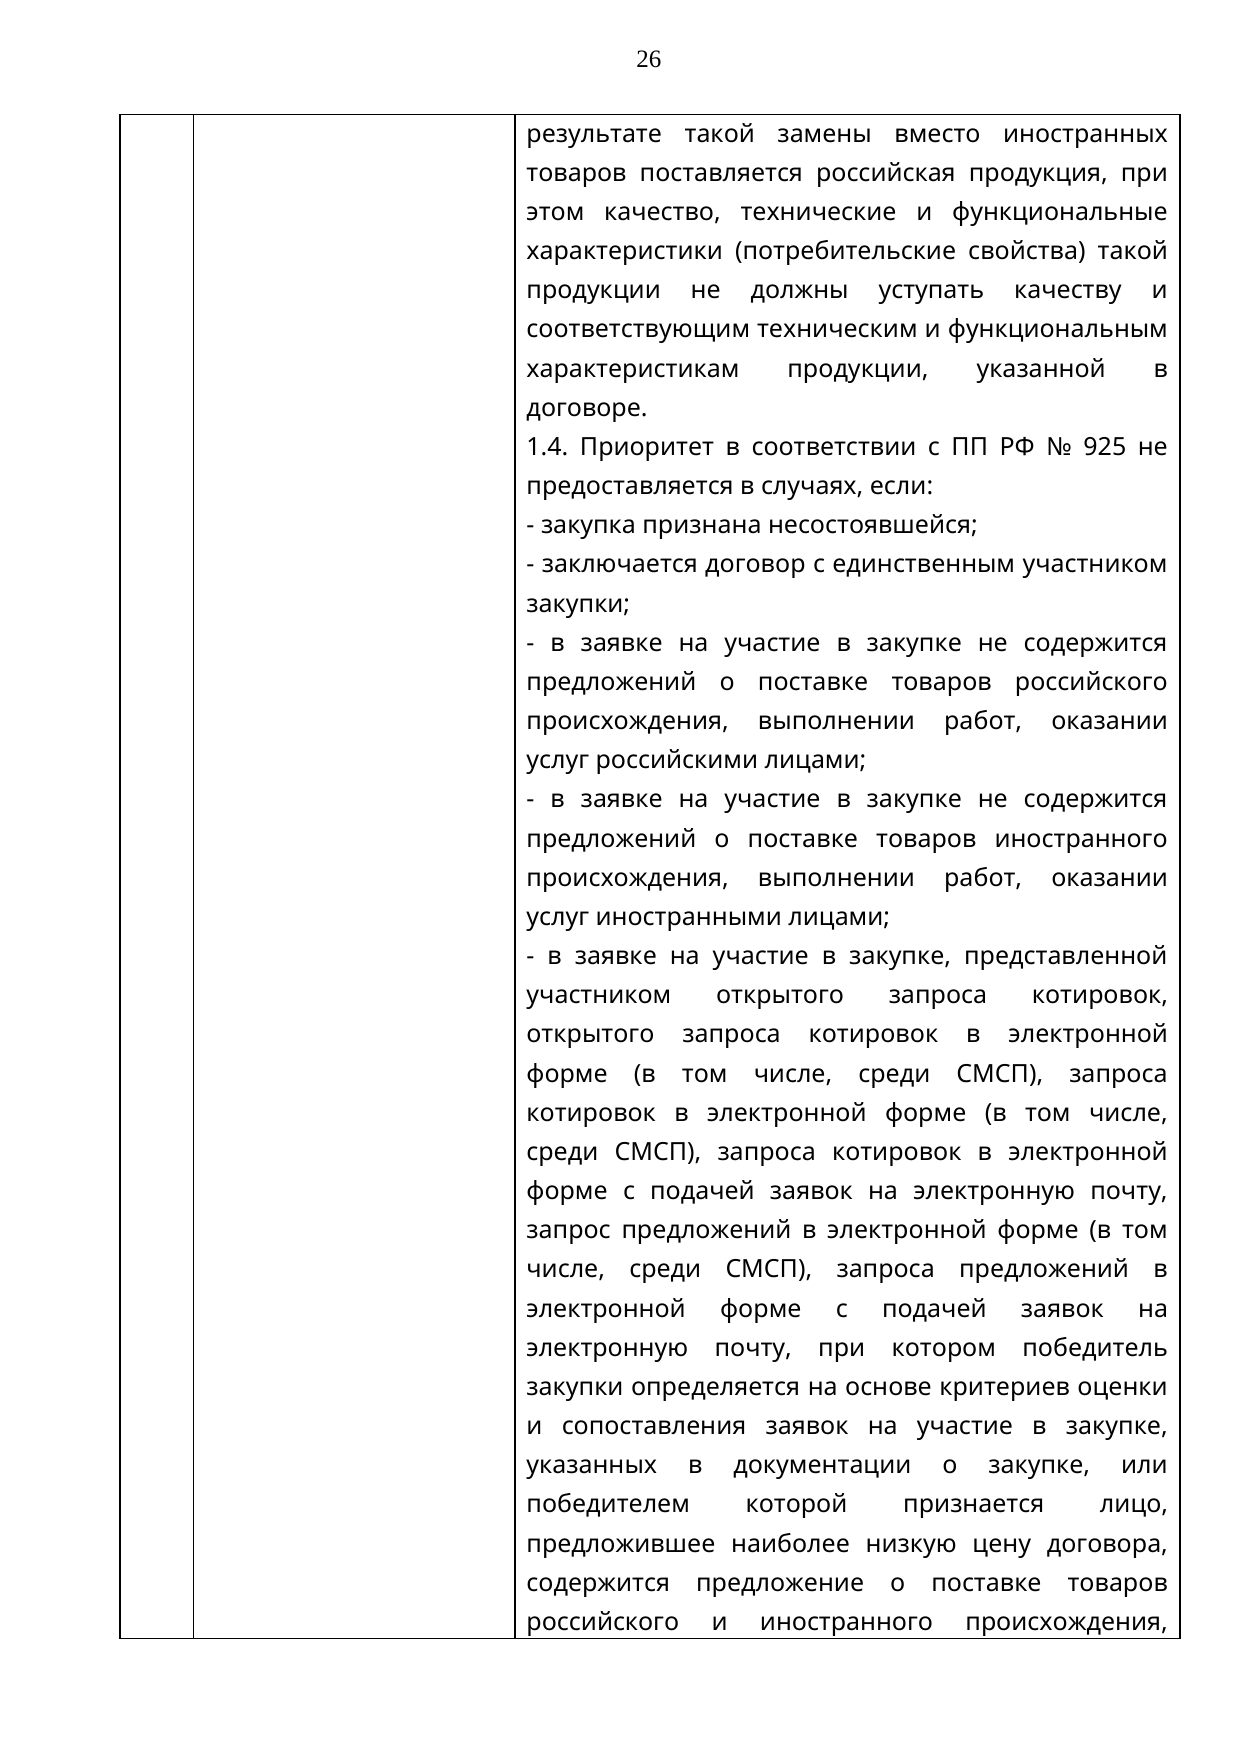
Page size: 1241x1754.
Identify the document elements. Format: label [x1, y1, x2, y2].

table_cell [516, 115, 1179, 1638]
table_cell [121, 115, 193, 1638]
table_cell [194, 115, 514, 1638]
